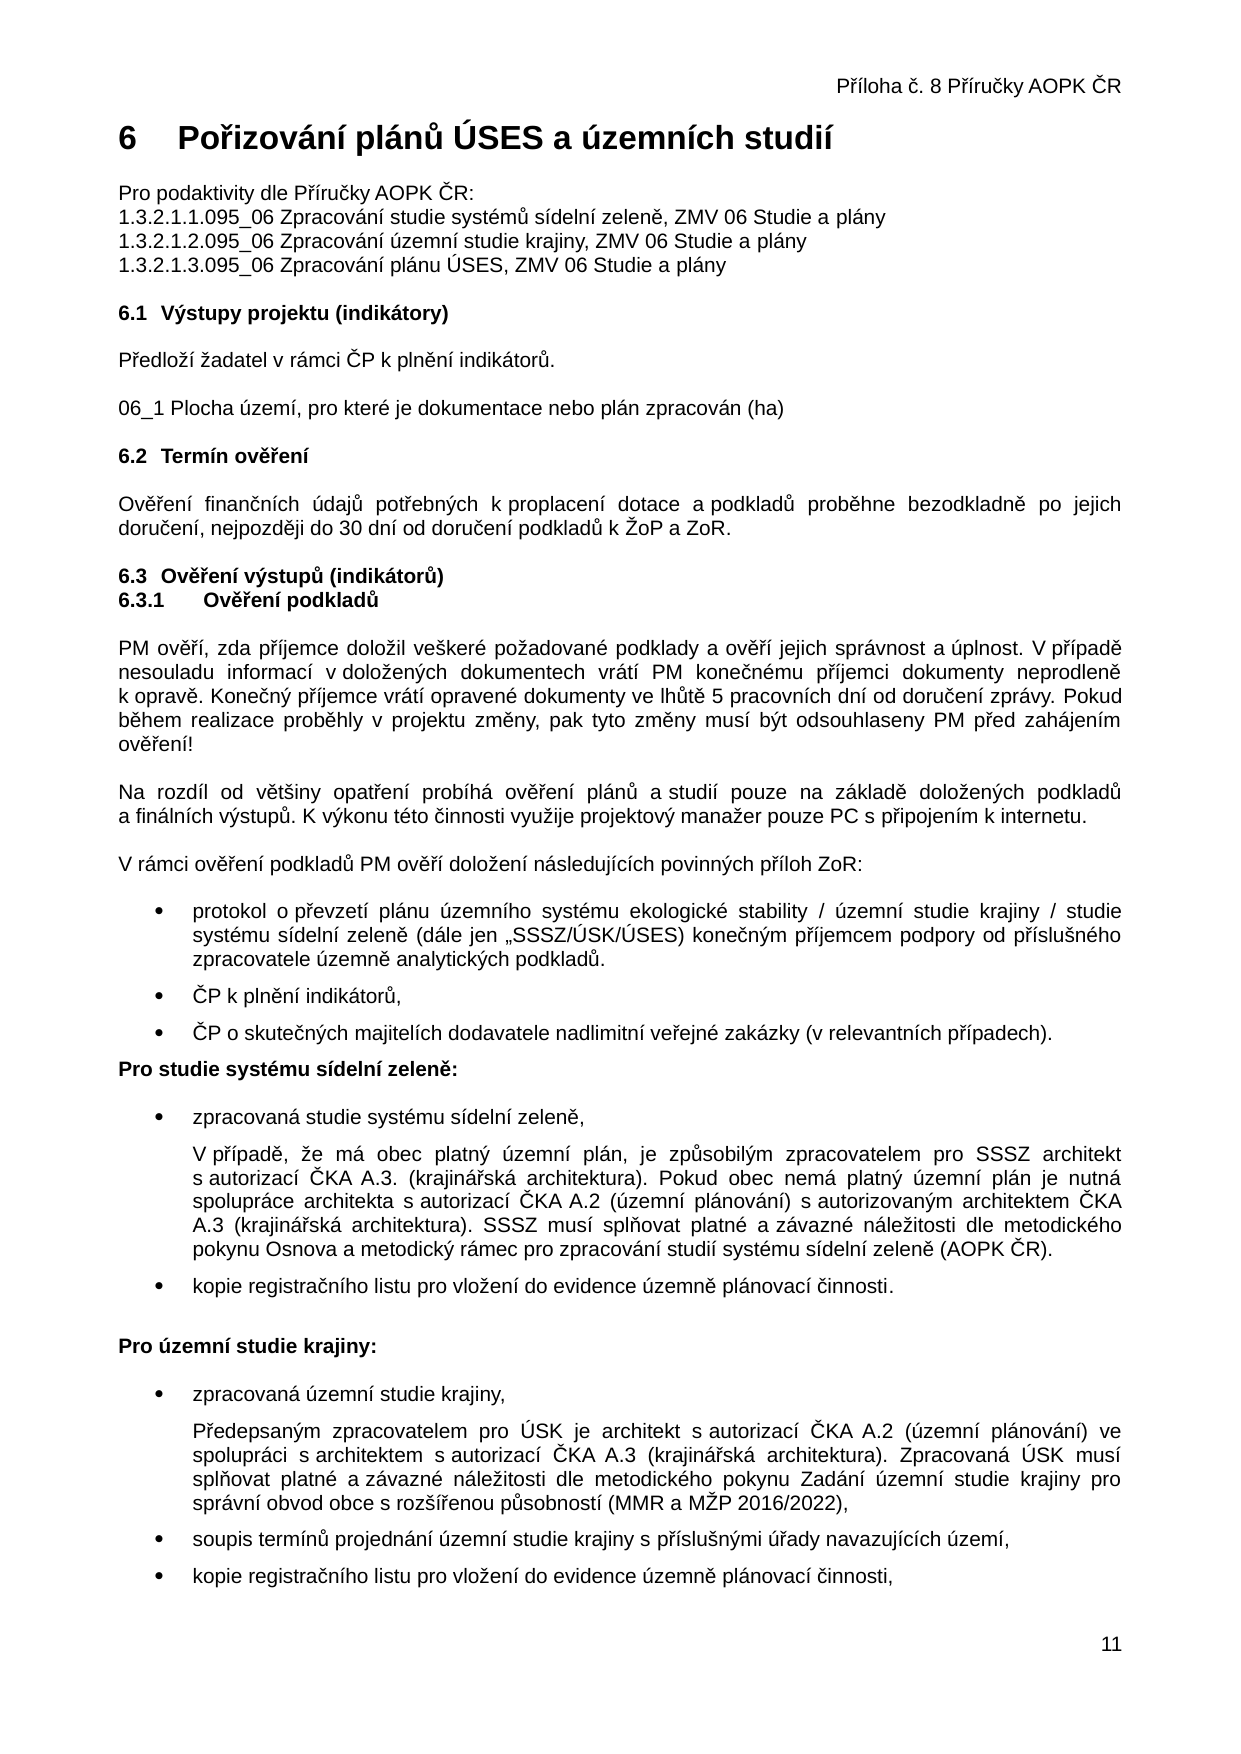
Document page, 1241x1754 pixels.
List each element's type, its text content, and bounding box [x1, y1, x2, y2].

subtitle 6 Pořizování plánů ÚSES a územních studií [118, 118, 1122, 157]
list Předepsaným zpracovatelem pro ÚSK je architekt s autorizací ČKA A.2 (územní plánování) ve spolupráci s architektem s autorizací ČKA A.3 (krajinářská architektura). Zpracovaná ÚSK musí splňovat platné a závazné náležitosti dle metodického pokynu Zadání územní studie krajiny pro správní obvod obce s rozšířenou působností (MMR a MŽP 2016/2022), [192, 1419, 1122, 1514]
text Pro územní studie krajiny: [118, 1334, 1122, 1358]
text PM ověří, zda příjemce doložil veškeré požadované podklady a ověří jejich správnost a úplnost. V případě nesouladu informací v doložených dokumentech vrátí PM konečnému příjemci dokumenty neprodleně k opravě. Konečný příjemce vrátí opravené dokumenty ve lhůtě 5 pracovních dní od doručení zprávy. Pokud během realizace proběhly v projektu změny, pak tyto změny musí být odsouhlaseny PM před zahájením ověření! [118, 636, 1122, 756]
list soupis termínů projednání územní studie krajiny s příslušnými úřady navazujících území, [155, 1527, 1122, 1551]
list zpracovaná studie systému sídelní zeleně, [155, 1105, 1122, 1129]
text Pro podaktivity dle Příručky AOPK ČR: [118, 181, 1122, 204]
text 1.3.2.1.2.095_06 Zpracování územní studie krajiny, ZMV 06 Studie a plány [118, 228, 1122, 252]
text Předloží žadatel v rámci ČP k plnění indikátorů. [118, 348, 1122, 372]
subtitle 6.3.1 Ověření podkladů [118, 588, 1122, 612]
list ČP k plnění indikátorů, [155, 984, 1122, 1008]
text 06_1 Plocha území, pro které je dokumentace nebo plán zpracován (ha) [118, 396, 1122, 420]
list ČP o skutečných majitelích dodavatele nadlimitní veřejné zakázky (v relevantních případech). [155, 1020, 1122, 1044]
subtitle 6.2 Termín ověření [118, 444, 1122, 468]
subtitle 6.3 Ověření výstupů (indikátorů) [118, 564, 1122, 588]
text Ověření finančních údajů potřebných k proplacení dotace a podkladů proběhne bezodkladně po jejich doručení, nejpozději do 30 dní od doručení podkladů k ŽoP a ZoR. [118, 492, 1122, 540]
text 1.3.2.1.3.095_06 Zpracování plánu ÚSES, ZMV 06 Studie a plány [118, 252, 1122, 276]
text Na rozdíl od většiny opatření probíhá ověření plánů a studií pouze na základě doložených podkladů a finálních výstupů. K výkonu této činnosti využije projektový manažer pouze PC s připojením k internetu. [118, 779, 1122, 827]
text 1.3.2.1.1.095_06 Zpracování studie systémů sídelní zeleně, ZMV 06 Studie a plány [118, 204, 1122, 228]
list zpracovaná územní studie krajiny, [155, 1382, 1122, 1406]
text V rámci ověření podkladů PM ověří doložení následujících povinných příloh ZoR: [118, 851, 1122, 875]
list V případě, že má obec platný územní plán, je způsobilým zpracovatelem pro SSSZ architekt s autorizací ČKA A.3. (krajinářská architektura). Pokud obec nemá platný územní plán je nutná spolupráce architekta s autorizací ČKA A.2 (územní plánování) s autorizovaným architektem ČKA A.3 (krajinářská architektura). SSSZ musí splňovat platné a závazné náležitosti dle metodického pokynu Osnova a metodický rámec pro zpracování studií systému sídelní zeleně (AOPK ČR). [192, 1141, 1122, 1261]
text Pro studie systému sídelní zeleně: [118, 1057, 1122, 1081]
list kopie registračního listu pro vložení do evidence územně plánovací činnosti, [155, 1563, 1122, 1588]
subtitle 6.1 Výstupy projektu (indikátory) [118, 300, 1122, 324]
list kopie registračního listu pro vložení do evidence územně plánovací činnosti. [155, 1274, 1122, 1298]
list protokol o převzetí plánu územního systému ekologické stability / územní studie krajiny / studie systému sídelní zeleně (dále jen „SSSZ/ÚSK/ÚSES) konečným příjemcem podpory od příslušného zpracovatele územně analytických podkladů. [155, 899, 1122, 971]
